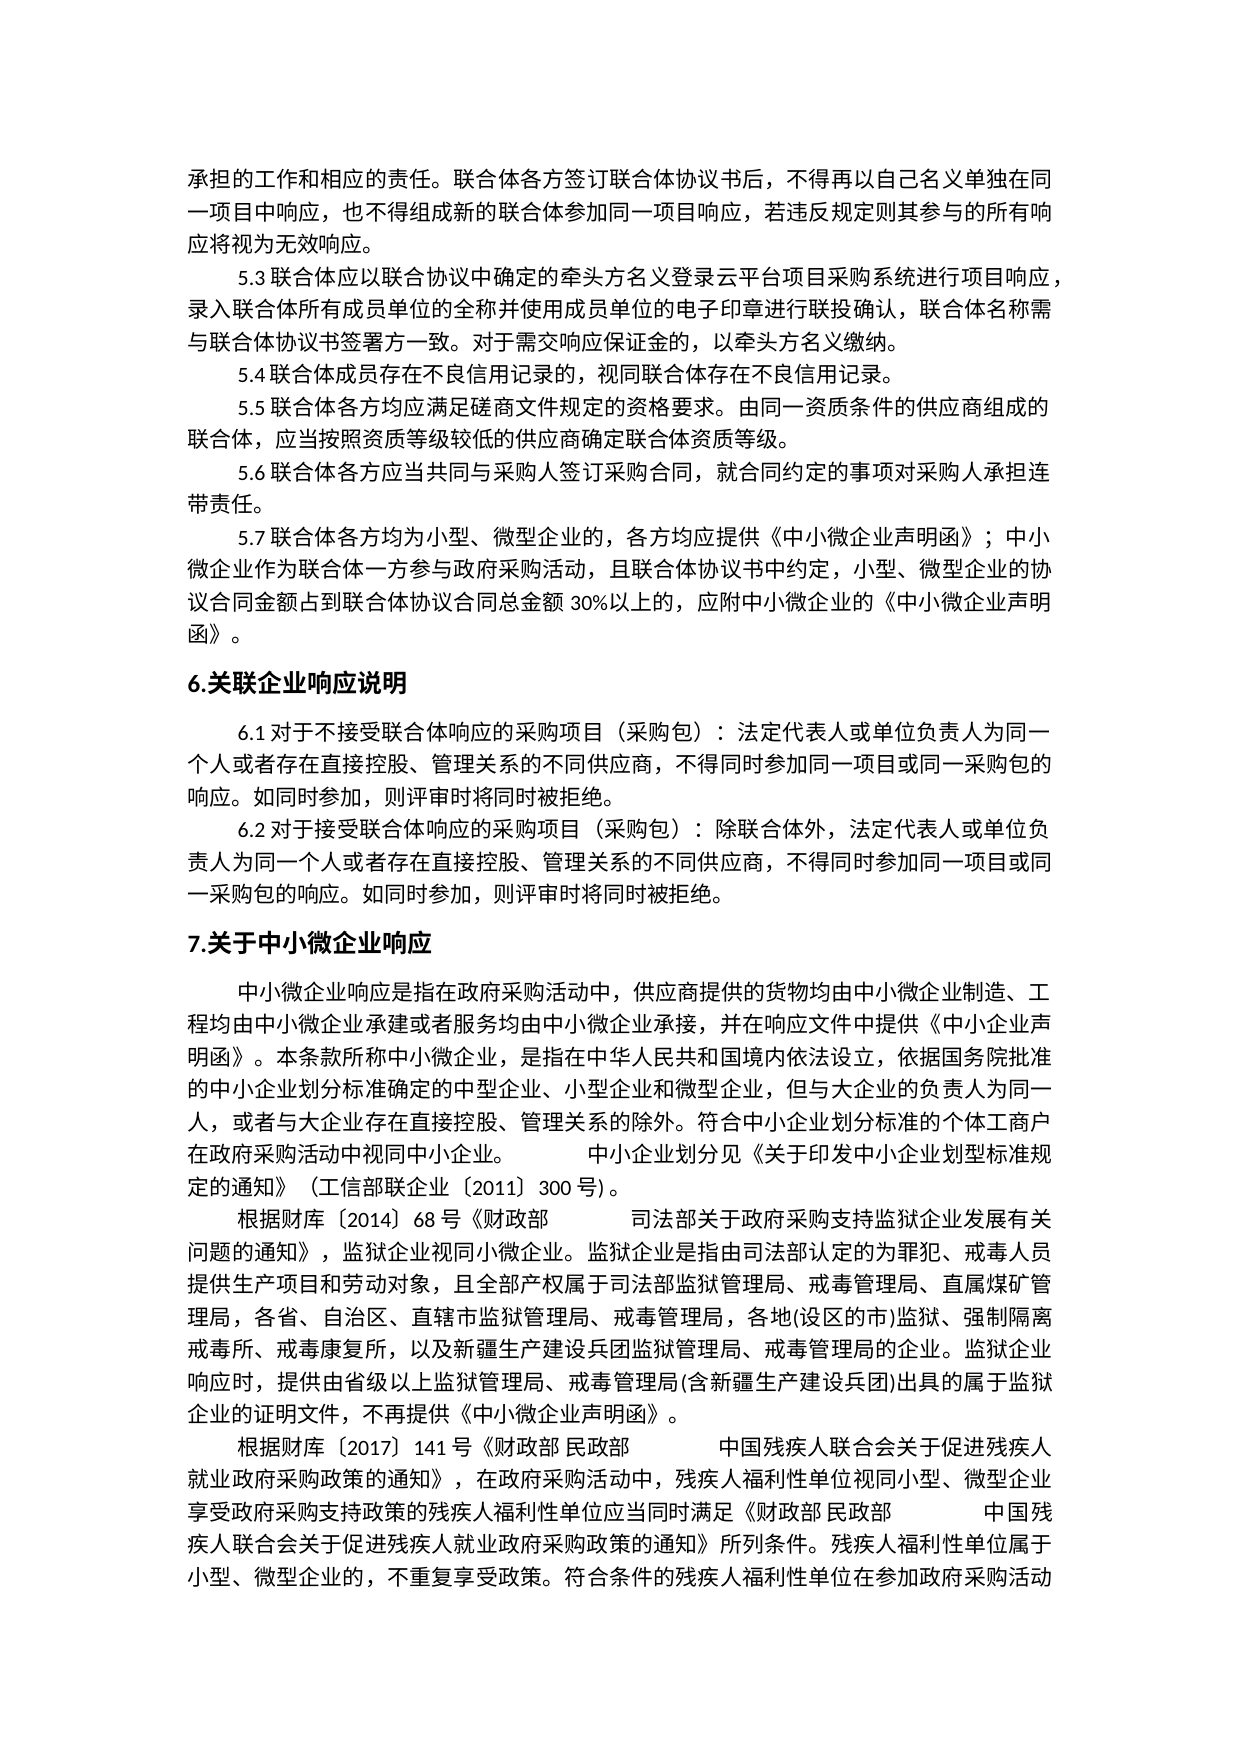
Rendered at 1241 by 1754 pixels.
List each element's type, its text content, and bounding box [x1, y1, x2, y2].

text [187, 1429, 1053, 1592]
text 中小微企业响应是指在政府采购活动中，供应商提供的货物均由中小微企业制造、工程均由中小微企业承建或者服务均由中小微企业承接，并在响应文件中提供《中小企业声明函》。本条款所称中小微企业，是指在中华人民共和国境内依法设立，依据国务院批准的中小企业划分标准确定的中型企业、小型企业和微型企业，但与大企业的负责人为同一人，或者与大企业存在直接控股、管理关系的除外。符合中小企业划分标准的个体工商户，在政府采购活动中视同中小企业。 中小企业划分见《关于印发中小企业划型标准规定的通知》（工信部联企业〔2011〕300号) 。 [187, 974, 1053, 1202]
text 5.5联合体各方均应满足磋商文件规定的资格要求。由同一资质条件的供应商组成的联合体，应当按照资质等级较低的供应商确定联合体资质等级。 [187, 389, 1053, 454]
text 6.1对于不接受联合体响应的采购项目（采购包）：法定代表人或单位负责人为同一个人或者存在直接控股、管理关系的不同供应商，不得同时参加同一项目或同一采购包的响应。如同时参加，则评审时将同时被拒绝。 [187, 714, 1053, 812]
text 7.关于中小微企业响应 [187, 909, 1053, 974]
text 5.7联合体各方均为小型、微型企业的，各方均应提供《中小微企业声明函》；中小微企业作为联合体一方参与政府采购活动，且联合体协议书中约定，小型、微型企业的协议合同金额占到联合体协议合同总金额30%以上的，应附中小微企业的《中小微企业声明函》。 [187, 519, 1053, 649]
text 6.2对于接受联合体响应的采购项目（采购包）：除联合体外，法定代表人或单位负责人为同一个人或者存在直接控股、管理关系的不同供应商，不得同时参加同一项目或同一采购包的响应。如同时参加，则评审时将同时被拒绝。 [187, 812, 1053, 909]
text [187, 162, 1053, 259]
text 5.6联合体各方应当共同与采购人签订采购合同，就合同约定的事项对采购人承担连带责任。 [187, 454, 1053, 519]
text 5.4联合体成员存在不良信用记录的，视同联合体存在不良信用记录。 [187, 357, 1053, 389]
text 5.3联合体应以联合协议中确定的牵头方名义登录云平台项目采购系统进行项目响应，录入联合体所有成员单位的全称并使用成员单位的电子印章进行联投确认，联合体名称需与联合体协议书签署方一致。对于需交响应保证金的，以牵头方名义缴纳。 [187, 259, 1053, 357]
text 6.关联企业响应说明 [187, 649, 1053, 714]
text 根据财库〔2014〕68号《财政部 司法部关于政府采购支持监狱企业发展有关问题的通知》，监狱企业视同小微企业。监狱企业是指由司法部认定的为罪犯、戒毒人员提供生产项目和劳动对象，且全部产权属于司法部监狱管理局、戒毒管理局、直属煤矿管理局，各省、自治区、直辖市监狱管理局、戒毒管理局，各地(设区的市)监狱、强制隔离戒毒所、戒毒康复所，以及新疆生产建设兵团监狱管理局、戒毒管理局的企业。监狱企业响应时，提供由省级以上监狱管理局、戒毒管理局(含新疆生产建设兵团)出具的属于监狱企业的证明文件，不再提供《中小微企业声明函》。 [187, 1202, 1053, 1429]
